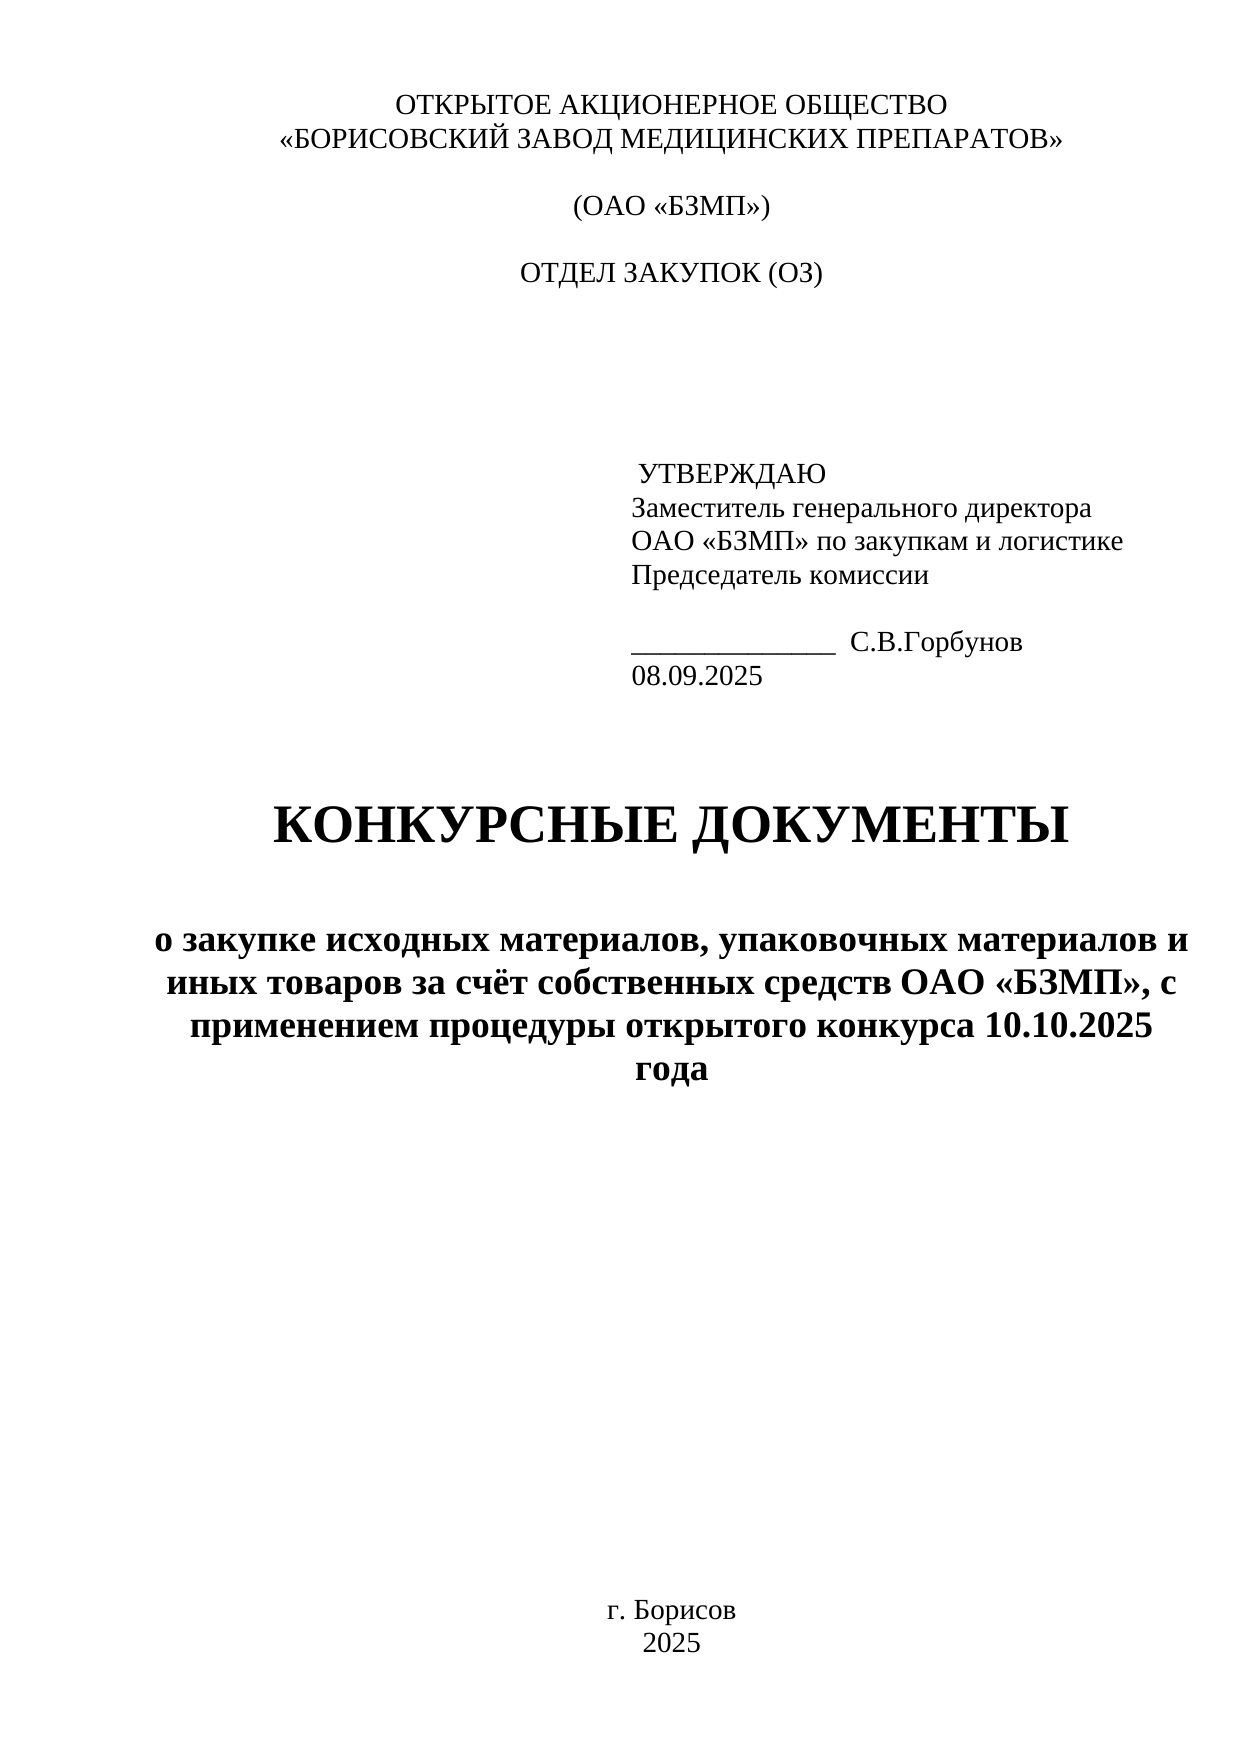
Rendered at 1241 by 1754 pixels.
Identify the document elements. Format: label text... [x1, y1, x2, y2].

text о закупке исходных материалов, упаковочных материалов и иных товаров за счёт собственных средств ОАО «БЗМП», с применением процедуры открытого конкурса 10.10.2025 года [150, 916, 1193, 1089]
text УТВЕРЖДАЮ [637, 423, 1193, 490]
text ОТДЕЛ ЗАКУПОК (ОЗ) [150, 255, 1193, 289]
text г. Борисов [150, 1592, 1193, 1626]
text (ОАО «БЗМП») [150, 188, 1193, 222]
text КОНКУРСНЫЕ ДОКУМЕНТЫ [150, 792, 1193, 854]
text Заместитель генерального директора [150, 490, 1193, 523]
text ОТКРЫТОЕ АКЦИОНЕРНОЕ ОБЩЕСТВО [150, 87, 1193, 121]
text «БОРИСОВСКИЙ ЗАВОД МЕДИЦИНСКИХ ПРЕПАРАТОВ» [150, 121, 1193, 154]
text Председатель комиссии [150, 557, 1193, 591]
text 08.09.2025 [150, 658, 1193, 691]
text 2025 [150, 1626, 1193, 1659]
text ______________ С.В.Горбунов [150, 624, 1193, 658]
text ОАО «БЗМП» по закупкам и логистике [150, 523, 1193, 557]
